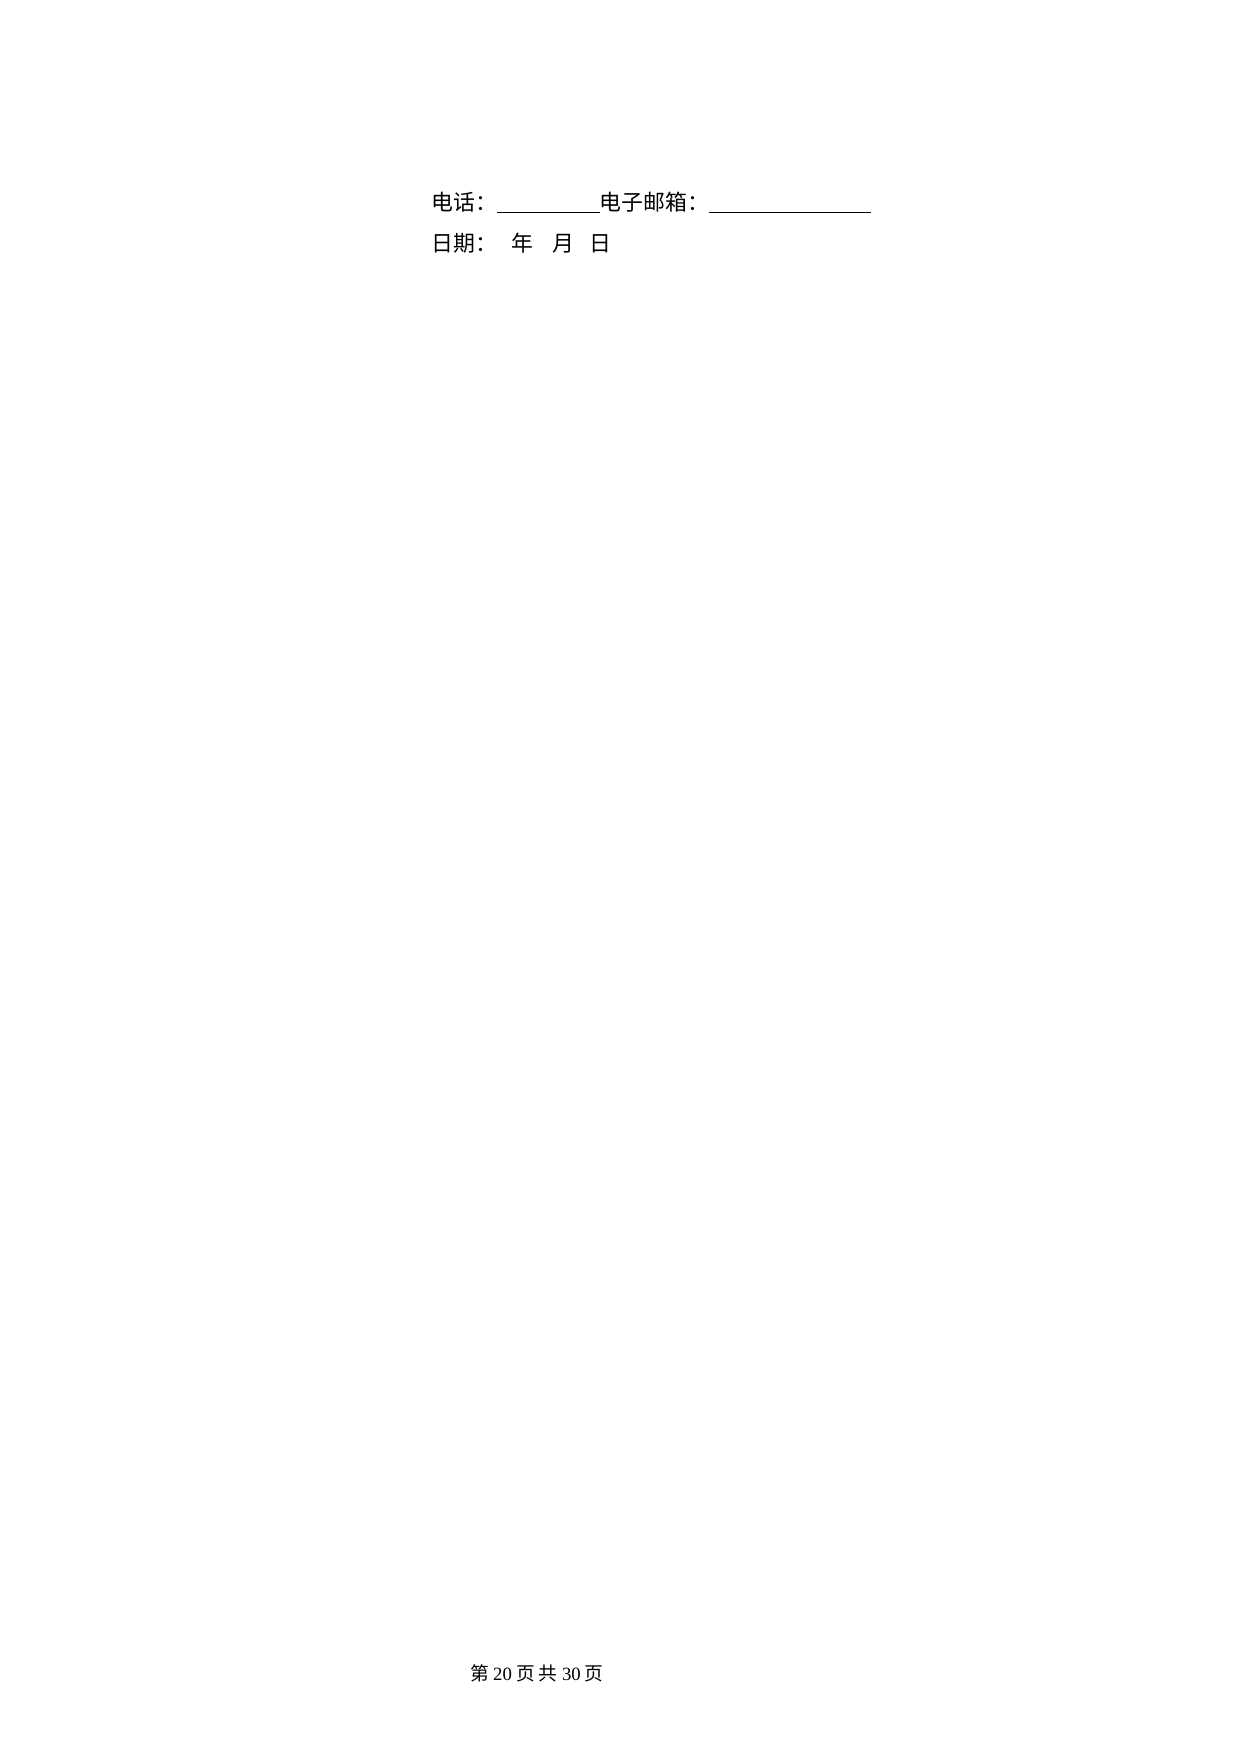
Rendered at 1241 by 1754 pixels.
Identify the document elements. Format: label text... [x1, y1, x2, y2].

text 电话： 电子邮箱： [165, 177, 1075, 218]
text 日期： 年 月 日 [165, 218, 1075, 260]
